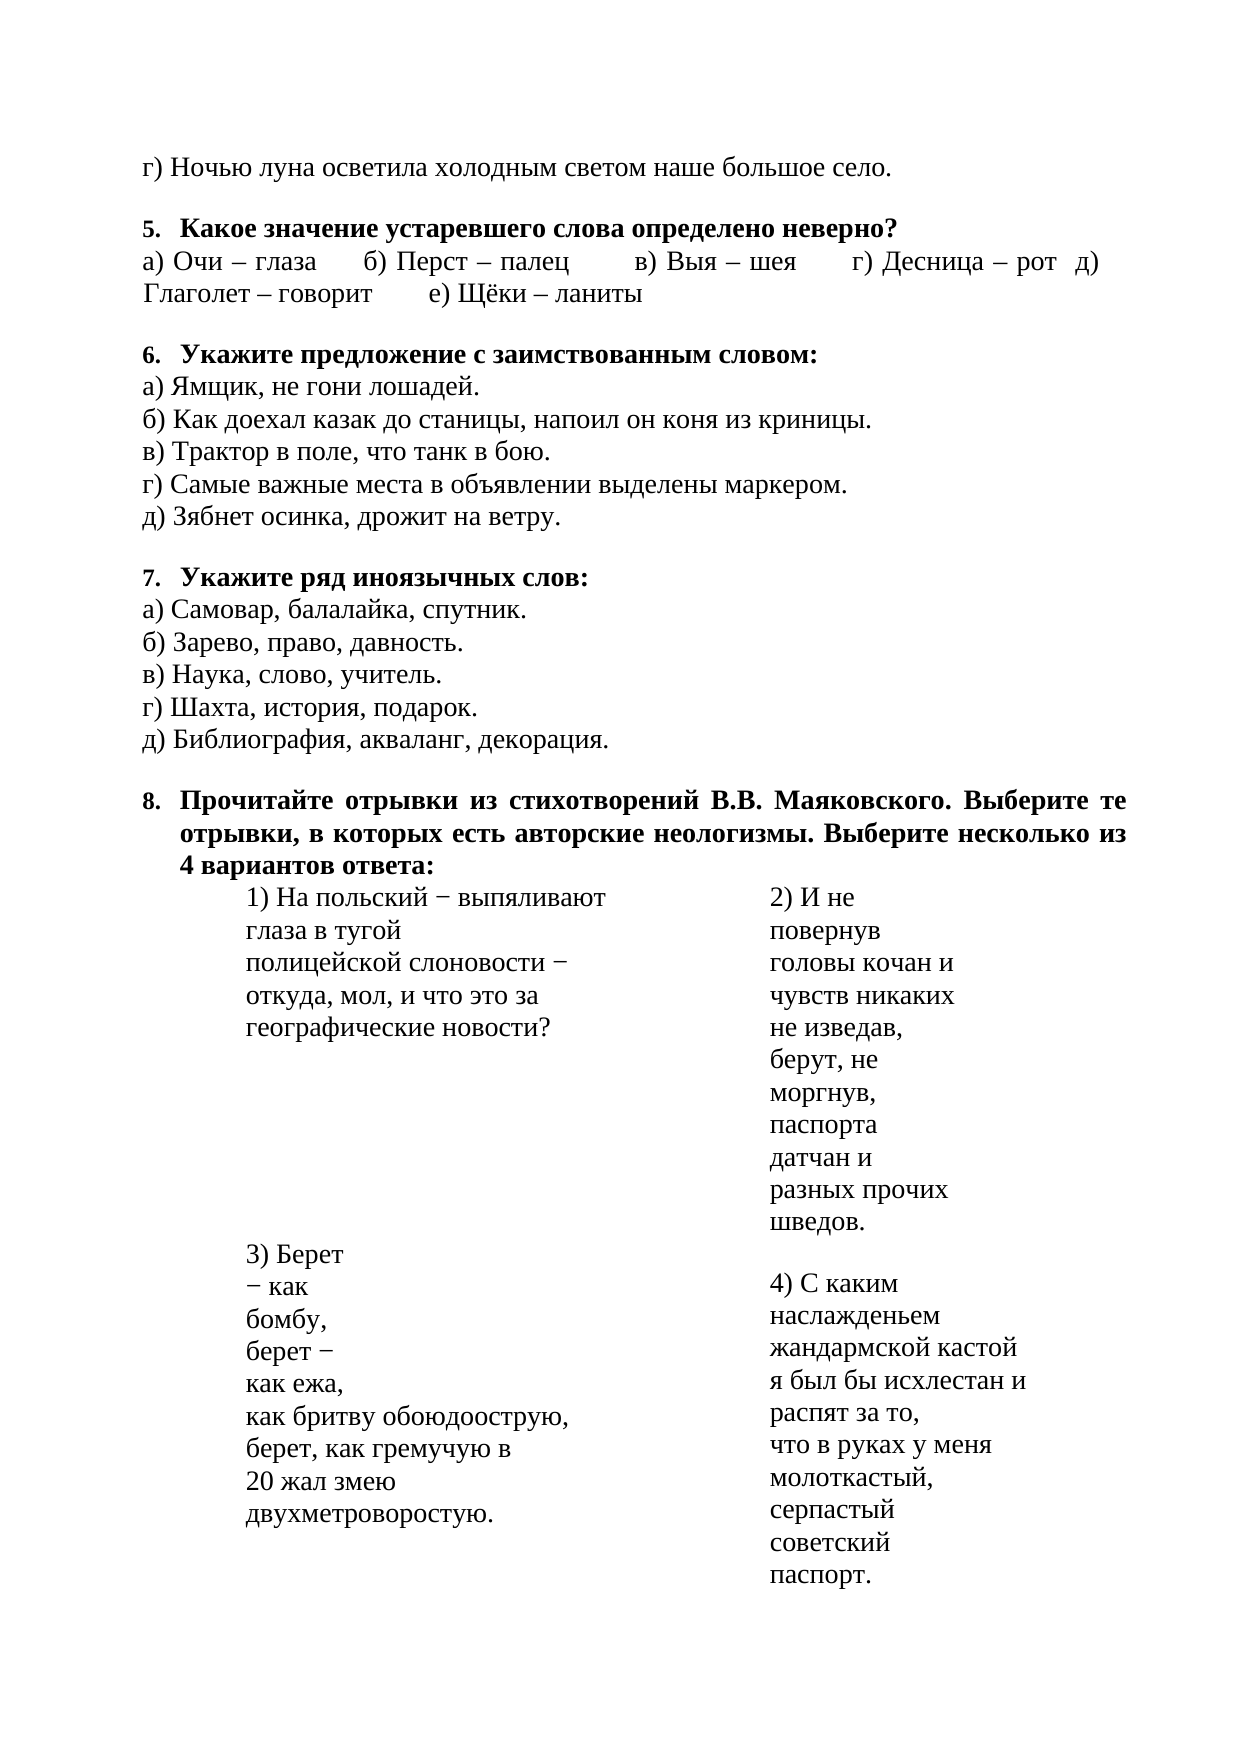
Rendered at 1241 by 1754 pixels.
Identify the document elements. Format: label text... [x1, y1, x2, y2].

table_cell 3) Берет − как бомбу, берет − как ежа, как бритву обоюдоострую, берет, как гремучую в 20 жал змею двухметроворостую. [246, 1237, 769, 1589]
text а) Самовар, балалайка, спутник. [142, 593, 1128, 625]
text а) Очи – глаза б) Перст – палец в) Выя – шея г) Десница – рот д) Глаголет – говорит е) Щёки – ланиты [142, 243, 1102, 308]
text а) Ямщик, не гони лошадей. [142, 369, 1128, 402]
text б) Зарево, право, давность. [142, 625, 1128, 657]
list Прочитайте отрывки из стихотворений В.В. Маяковского. Выберите те отрывки, в которых есть авторские неологизмы. Выберите несколько из 4 вариантов ответа: [142, 783, 1128, 881]
text г) Самые важные места в объявлении выделены маркером. [142, 467, 1128, 499]
list Укажите ряд иноязычных слов: [142, 560, 1128, 593]
text д) Зябнет осинка, дрожит на ветру. [142, 499, 1128, 531]
text д) Библиография, акваланг, декорация. [142, 722, 1128, 754]
table_header 1) На польский − выпяливают глаза в тугой полицейской слоновости − откуда, мол, и что это за географические новости? [246, 881, 769, 1237]
table_cell 4) С каким наслажденьем жандармской кастой я был бы исхлестан и распят за то, что в руках у меня молоткастый, серпастый советский паспорт. [770, 1237, 1049, 1589]
text г) Ночью луна осветила холодным светом наше большое село. [142, 150, 1128, 182]
list Какое значение устаревшего слова определено неверно? [142, 211, 1128, 243]
text г) Шахта, история, подарок. [142, 690, 1128, 722]
text в) Наука, слово, учитель. [142, 657, 1128, 690]
text б) Как доехал казак до станицы, напоил он коня из криницы. [142, 402, 1128, 434]
list Укажите предложение с заимствованным словом: [142, 337, 1128, 369]
text в) Трактор в поле, что танк в бою. [142, 434, 1128, 467]
table_header 2) И не повернув головы кочан и чувств никаких не изведав, берут, не моргнув, паспорта датчан и разных прочих шведов. [770, 881, 1049, 1237]
